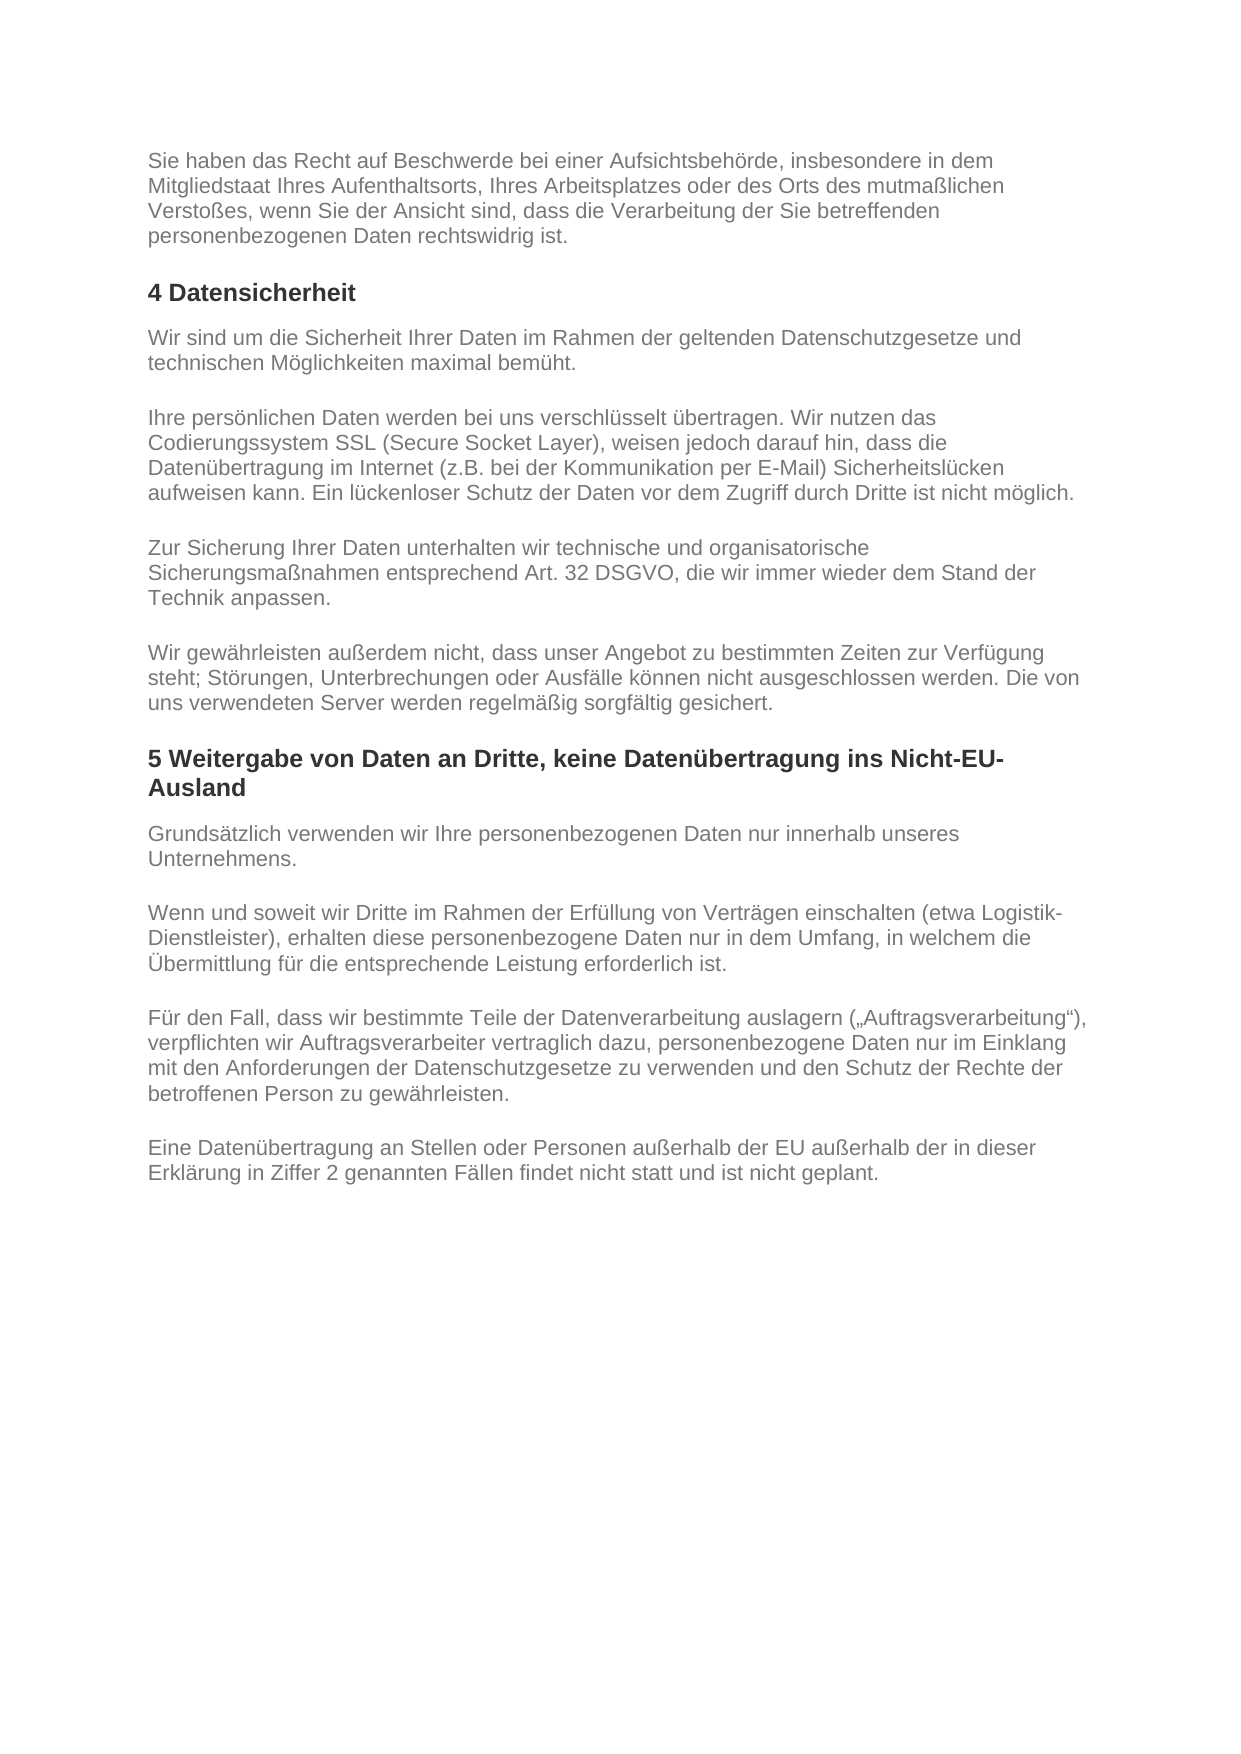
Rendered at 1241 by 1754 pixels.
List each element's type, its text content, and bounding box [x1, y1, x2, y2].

text Wir sind um die Sicherheit Ihrer Daten im Rahmen der geltenden Datenschutzgesetze und technischen Möglichkeiten maximal bemüht. [148, 325, 1093, 376]
text Zur Sicherung Ihrer Daten unterhalten wir technische und organisatorische Sicherungsmaßnahmen entsprechend Art. 32 DSGVO, die wir immer wieder dem Stand der Technik anpassen. [148, 535, 1093, 610]
text Ihre persönlichen Daten werden bei uns verschlüsselt übertragen. Wir nutzen das Codierungssystem SSL (Secure Socket Layer), weisen jedoch darauf hin, dass die Datenübertragung im Internet (z.B. bei der Kommunikation per E-Mail) Sicherheitslücken aufweisen kann. Ein lückenloser Schutz der Daten vor dem Zugriff durch Dritte ist nicht möglich. [148, 405, 1093, 506]
text 4 Datensicherheit [148, 278, 1093, 306]
text Für den Fall, dass wir bestimmte Teile der Datenverarbeitung auslagern („Auftragsverarbeitung“), verpflichten wir Auftragsverarbeiter vertraglich dazu, personenbezogene Daten nur im Einklang mit den Anforderungen der Datenschutzgesetze zu verwenden und den Schutz der Rechte der betroffenen Person zu gewährleisten. [148, 1005, 1093, 1106]
text Wir gewährleisten außerdem nicht, dass unser Angebot zu bestimmten Zeiten zur Verfügung steht; Störungen, Unterbrechungen oder Ausfälle können nicht ausgeschlossen werden. Die von uns verwendeten Server werden regelmäßig sorgfältig gesichert. [148, 639, 1093, 715]
text Wenn und soweit wir Dritte im Rahmen der Erfüllung von Verträgen einschalten (etwa Logistik-Dienstleister), erhalten diese personenbezogene Daten nur in dem Umfang, in welchem die Übermittlung für die entsprechende Leistung erforderlich ist. [148, 900, 1093, 976]
text Grundsätzlich verwenden wir Ihre personenbezogenen Daten nur innerhalb unseres Unternehmens. [148, 821, 1093, 871]
text 5 Weitergabe von Daten an Dritte, keine Datenübertragung ins Nicht-EU-Ausland [148, 744, 1093, 802]
text Eine Datenübertragung an Stellen oder Personen außerhalb der EU außerhalb der in dieser Erklärung in Ziffer 2 genannten Fällen findet nicht statt und ist nicht geplant. [148, 1135, 1093, 1185]
text Sie haben das Recht auf Beschwerde bei einer Aufsichtsbehörde, insbesondere in dem Mitgliedstaat Ihres Aufenthaltsorts, Ihres Arbeitsplatzes oder des Orts des mutmaßlichen Verstoßes, wenn Sie der Ansicht sind, dass die Verarbeitung der Sie betreffenden personenbezogenen Daten rechtswidrig ist. [148, 148, 1093, 248]
